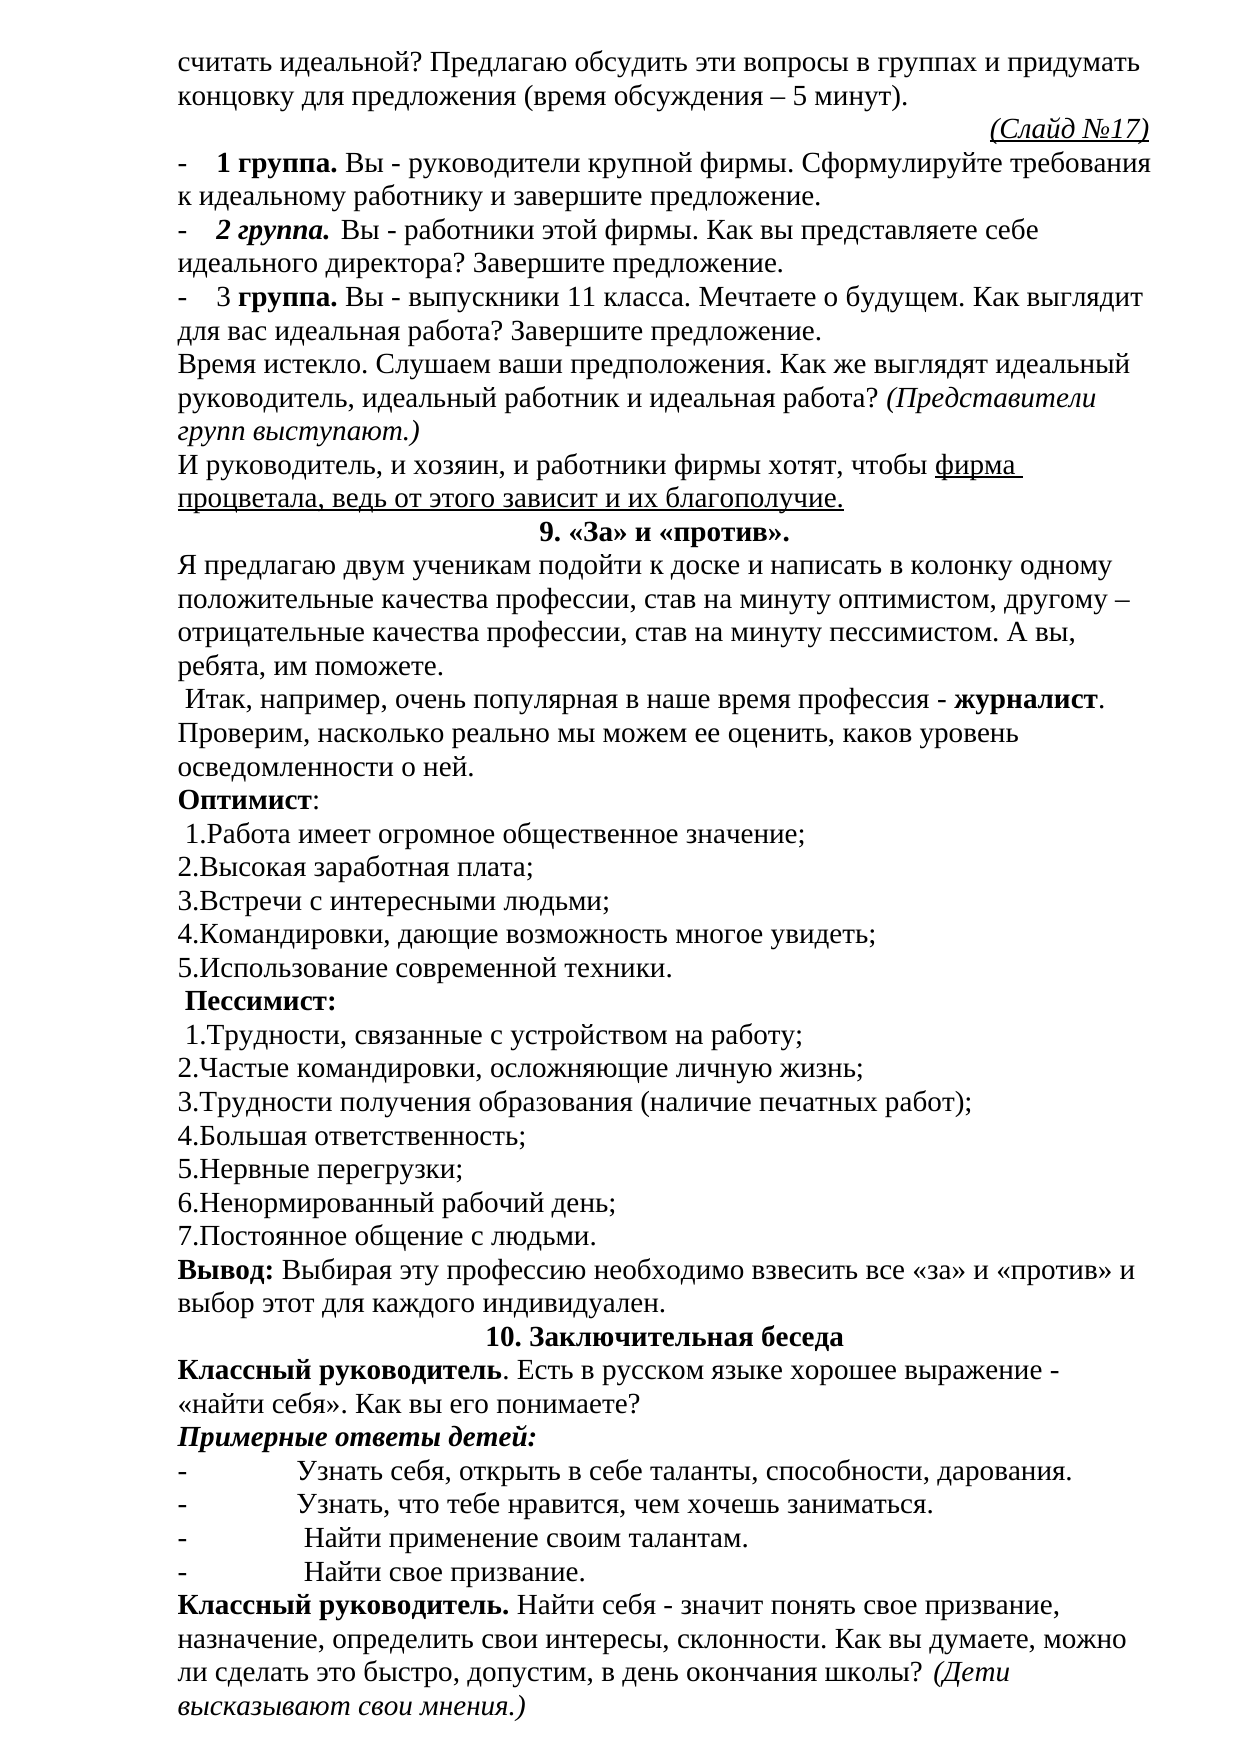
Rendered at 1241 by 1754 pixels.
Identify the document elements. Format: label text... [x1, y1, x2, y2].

text - 2 группа. Вы - работники этой фирмы. Как вы представляете себе идеального директора? Завершите предложение. [177, 212, 1152, 279]
text - Узнать, что тебе нравится, чем хочешь заниматься. [177, 1487, 1152, 1520]
text - 3 группа. Вы - выпускники 11 класса. Мечтаете о будущем. Как выглядит для вас идеальная работа? Завершите предложение. [177, 279, 1152, 346]
text 7.Постоянное общение с людьми. [177, 1218, 1152, 1252]
text 6.Ненормированный рабочий день; [177, 1185, 1152, 1218]
text - Узнать себя, открыть в себе таланты, способности, дарования. [177, 1453, 1152, 1487]
text 9. «За» и «против». [177, 514, 1152, 547]
text Итак, например, очень популярная в наше время профессия - журналист. Проверим, насколько реально мы можем ее оценить, каков уровень осведомленности о ней. [177, 682, 1152, 782]
text 1.Трудности, связанные с устройством на работу; [177, 1017, 1152, 1051]
text 2.Частые командировки, осложняющие личную жизнь; [177, 1051, 1152, 1084]
text Примерные ответы детей: [177, 1419, 1152, 1453]
text 1.Работа имеет огромное общественное значение; [177, 816, 1152, 849]
text - 1 группа. Вы - руководители крупной фирмы. Сформулируйте требования к идеальному работнику и завершите предложение. [177, 145, 1152, 212]
text 4.Командировки, дающие возможность многое увидеть; [177, 916, 1152, 950]
text 4.Большая ответственность; [177, 1118, 1152, 1151]
text 3.Встречи с интересными людьми; [177, 883, 1152, 916]
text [177, 44, 1152, 111]
text 3.Трудности получения образования (наличие печатных работ); [177, 1084, 1152, 1118]
text 5.Нервные перегрузки; [177, 1151, 1152, 1185]
text 10. Заключительная беседа [177, 1319, 1152, 1352]
text 5.Использование современной техники. [177, 950, 1152, 983]
text - Найти свое призвание. [177, 1554, 1152, 1587]
text Я предлагаю двум ученикам подойти к доске и написать в колонку одному положительные качества профессии, став на минуту оптимистом, другому – отрицательные качества профессии, став на минуту пессимистом. А вы, ребята, им поможете. [177, 547, 1152, 682]
text Время истекло. Слушаем ваши предположения. Как же выглядят идеальный руководитель, идеальный работник и идеальная работа? (Представители групп выступают.) [177, 346, 1152, 447]
text Классный руководитель. Найти себя - значит понять свое призвание, назначение, определить свои интересы, склонности. Как вы думаете, можно ли сделать это быстро, допустим, в день окончания школы? (Дети высказывают свои мнения.) [177, 1587, 1152, 1721]
text (Слайд №17) [177, 111, 1152, 145]
text Вывод: Выбирая эту профессию необходимо взвесить все «за» и «против» и выбор этот для каждого индивидуален. [177, 1252, 1152, 1319]
text Пессимист: [177, 983, 1152, 1017]
text 2.Высокая заработная плата; [177, 849, 1152, 883]
text И руководитель, и хозяин, и работники фирмы хотят, чтобы фирма процветала, ведь от этого зависит и их благополучие. [177, 447, 1152, 514]
text Классный руководитель. Есть в русском языке хорошее выражение - «найти себя». Как вы его понимаете? [177, 1352, 1152, 1419]
text Оптимист: [177, 782, 1152, 816]
text - Найти применение своим талантам. [177, 1520, 1152, 1554]
